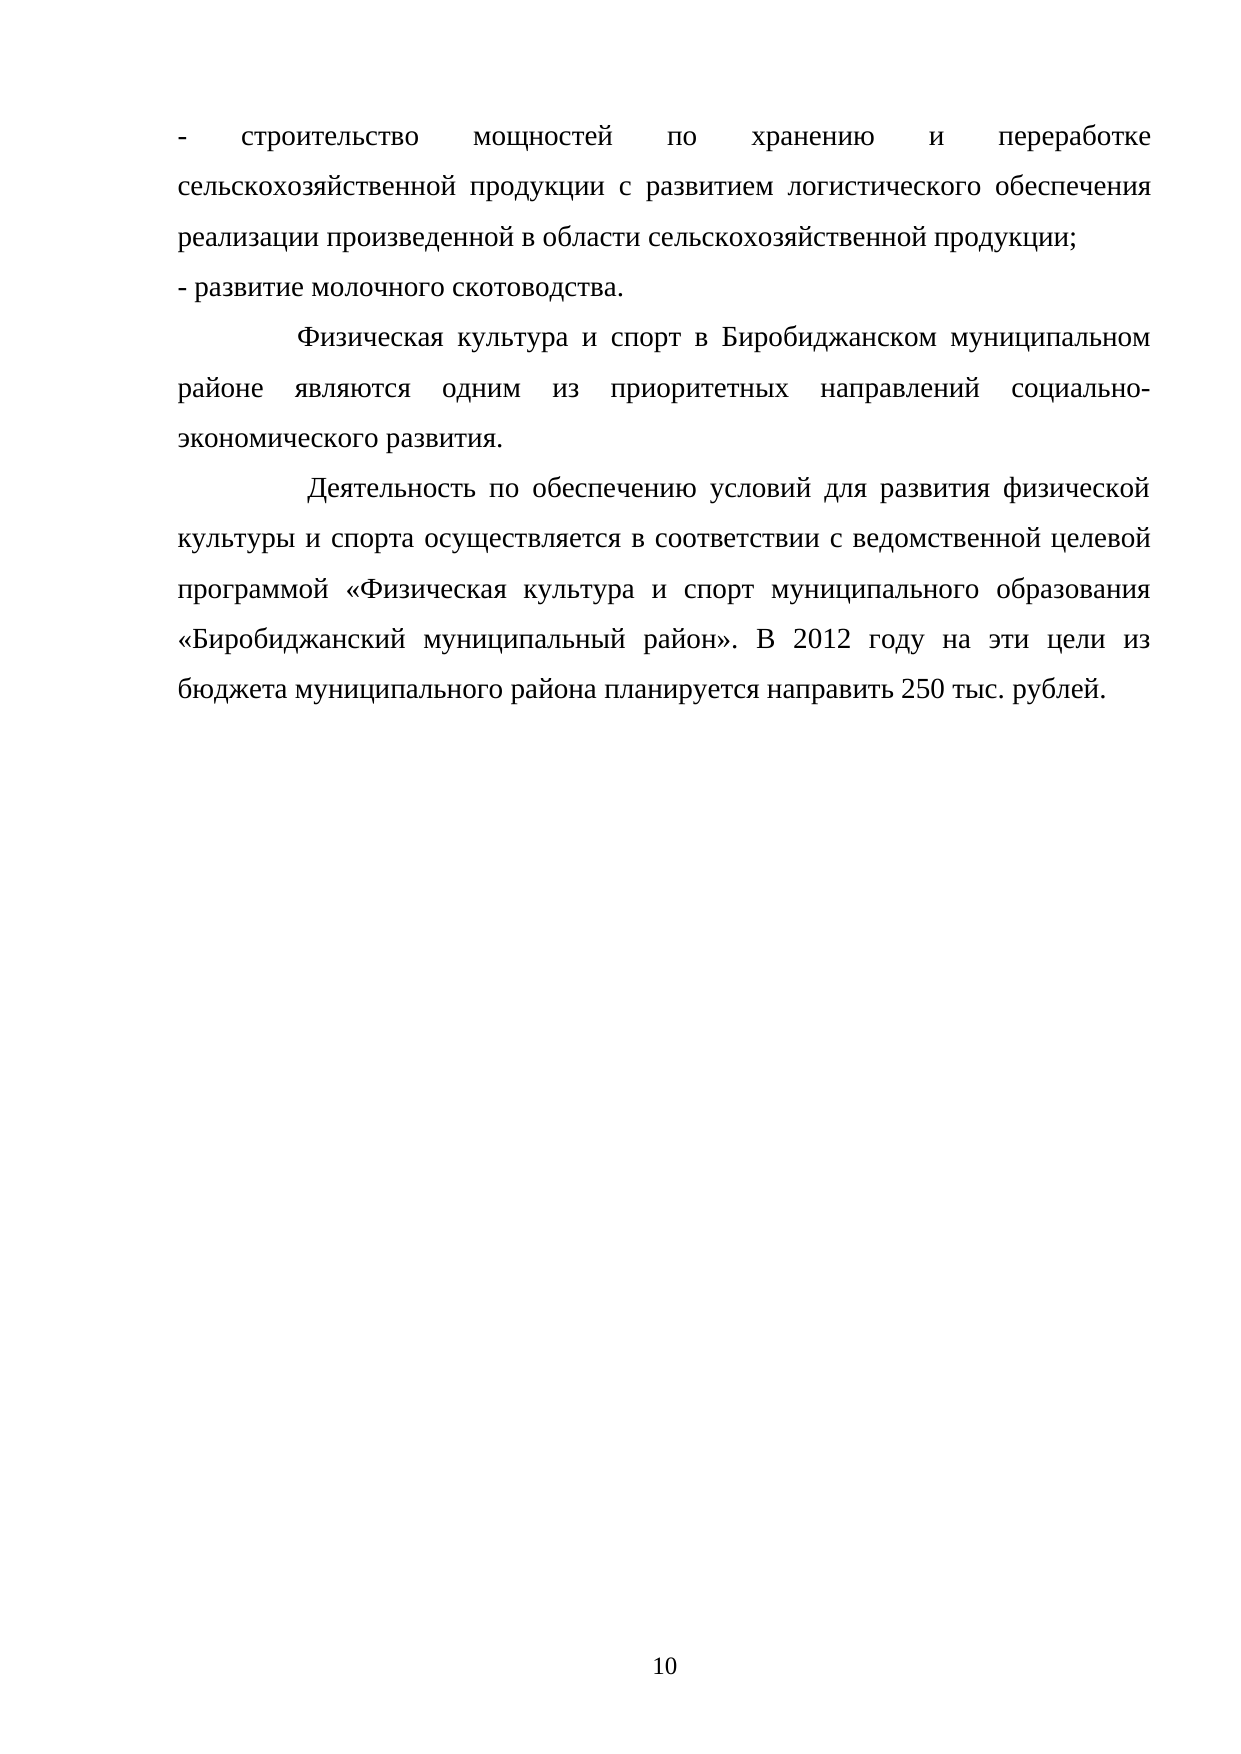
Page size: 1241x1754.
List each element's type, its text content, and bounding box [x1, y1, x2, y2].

text - строительство мощностей по хранению и переработке сельскохозяйственной продукции с развитием логистического обеспечения реализации произведенной в области сельскохозяйственной продукции; [177, 118, 1152, 252]
text Физическая культура и спорт в Биробиджанском муниципальном районе являются одним из приоритетных направлений социально-экономического развития. [177, 319, 1152, 453]
text Деятельность по обеспечению условий для развития физической культуры и спорта осуществляется в соответствии с ведомственной целевой программой «Физическая культура и спорт муниципального образования «Биробиджанский муниципальный район». В 2012 году на эти цели из бюджета муниципального района планируется направить 250 тыс. рублей. [177, 470, 1152, 705]
text - развитие молочного скотоводства. [177, 269, 1152, 303]
